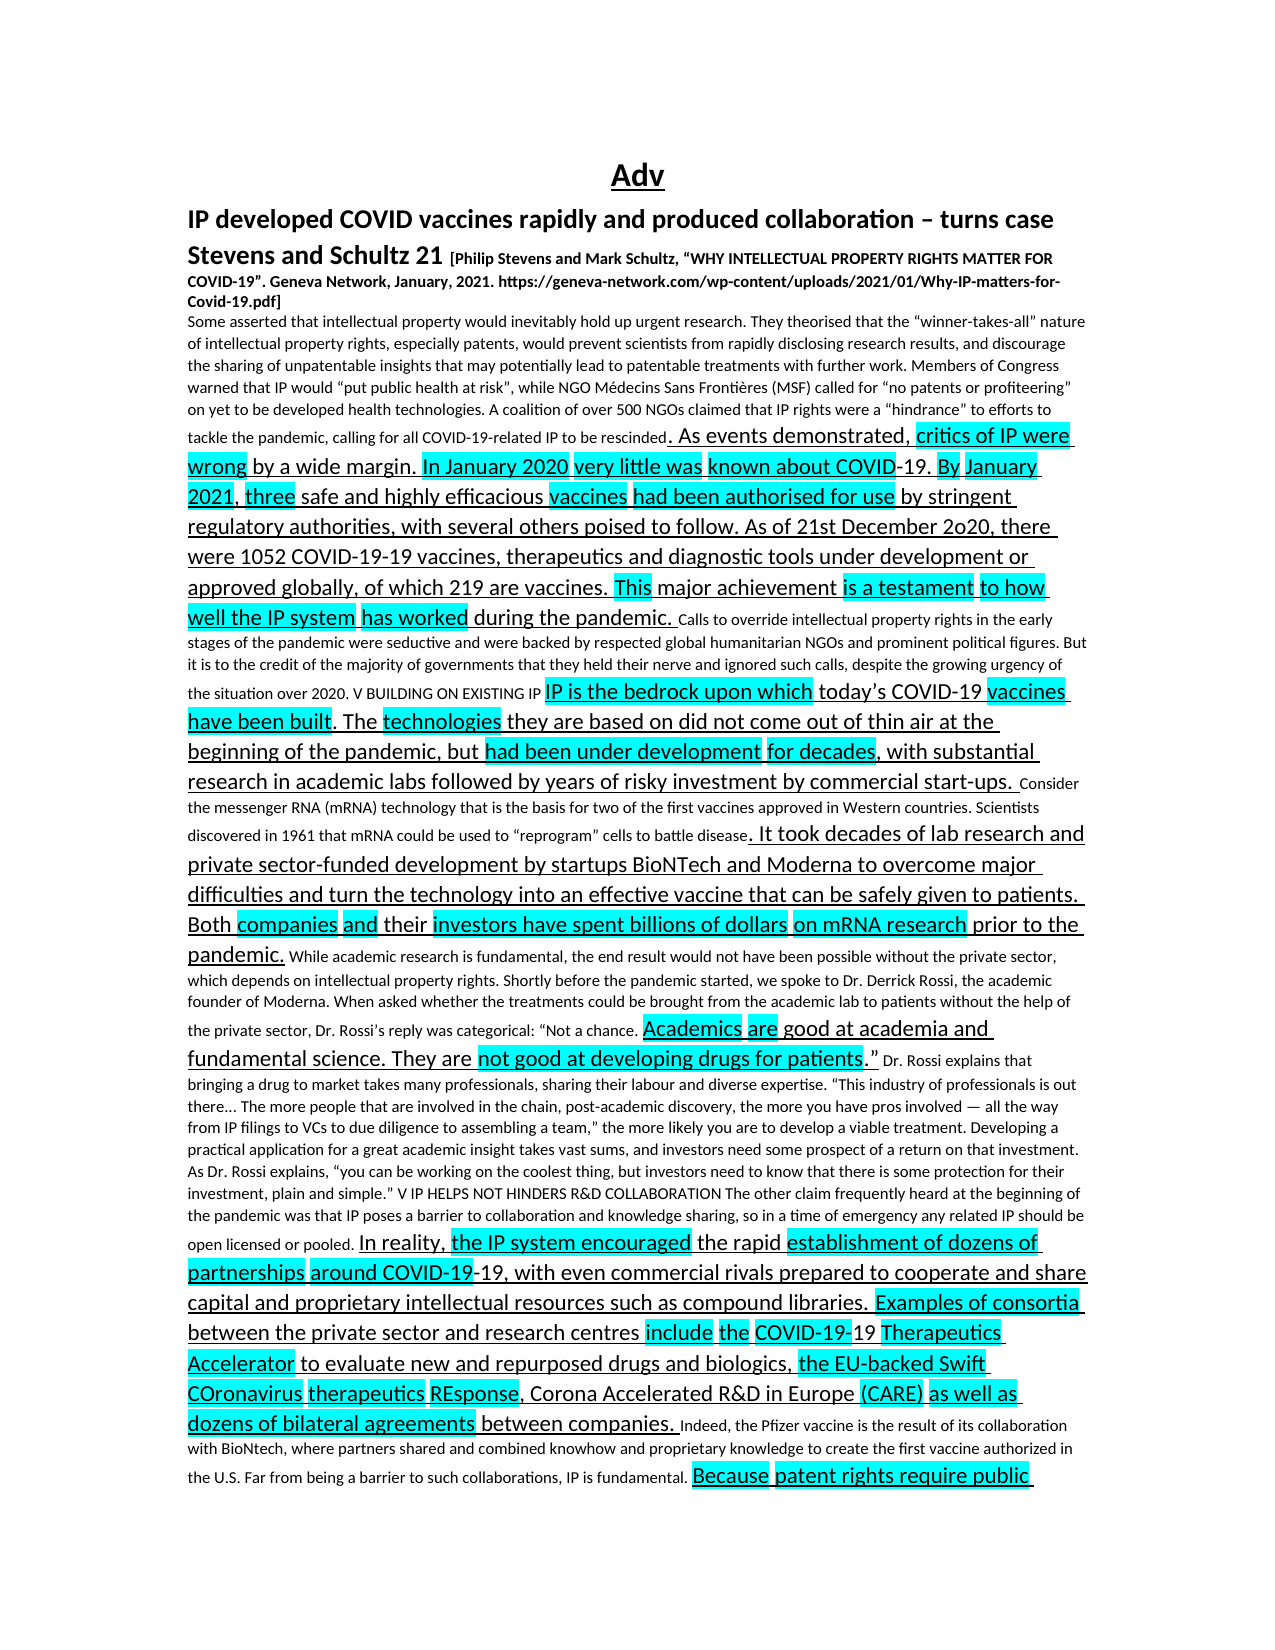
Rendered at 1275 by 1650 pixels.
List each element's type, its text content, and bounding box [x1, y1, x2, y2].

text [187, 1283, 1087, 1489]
subtitle IP developed COVID vaccines rapidly and produced collaboration – turns case [187, 202, 1087, 235]
subtitle Adv [187, 154, 1087, 195]
text Stevens and Schultz 21 [Philip Stevens and Mark Schultz, “WHY INTELLECTUAL PROPERTY RIGHTS MATTER FOR COVID-19”. Geneva Network, January, 2021. https://geneva-network.com/wp-content/uploads/2021/01/Why-IP-matters-for-Covid-19.pdf] [187, 238, 1087, 312]
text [187, 312, 1087, 1282]
